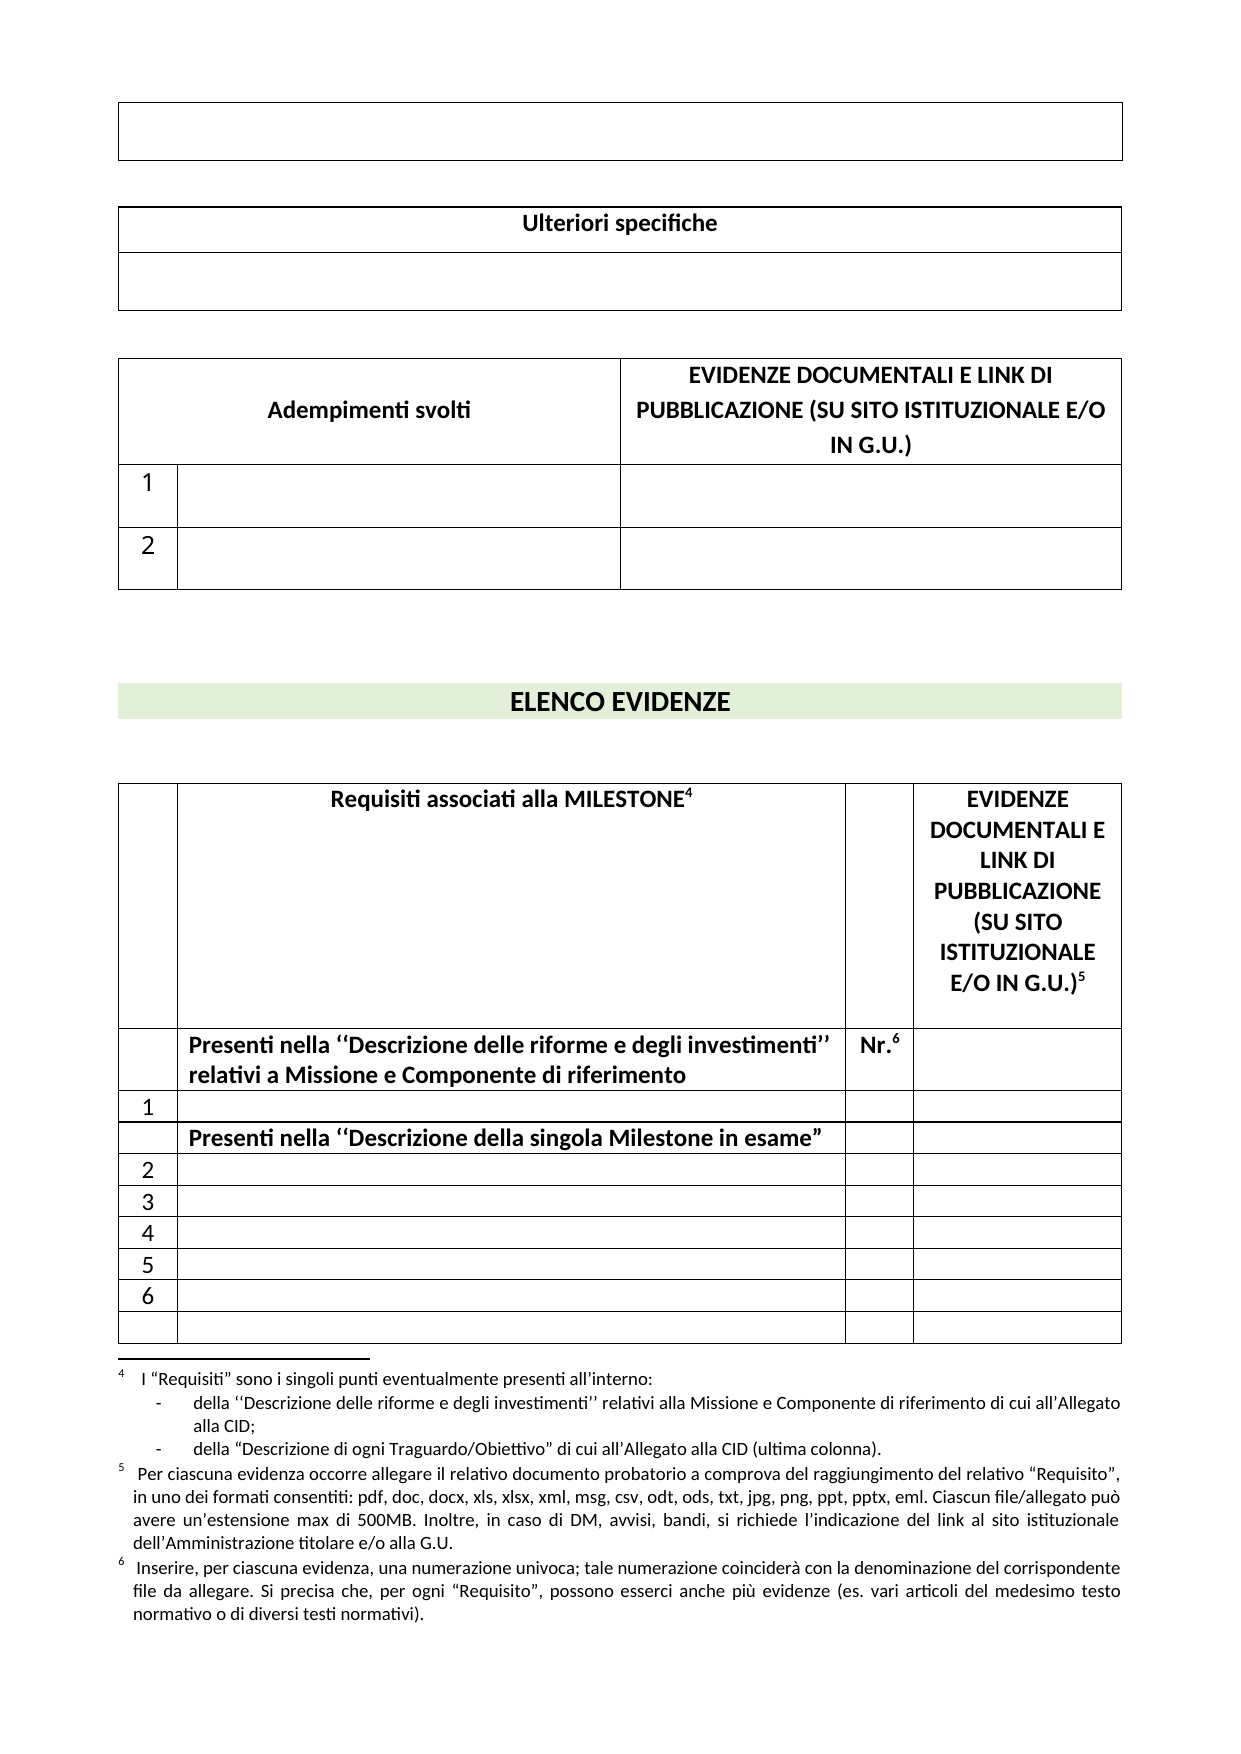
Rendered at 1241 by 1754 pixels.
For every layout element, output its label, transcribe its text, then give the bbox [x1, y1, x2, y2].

table_cell [178, 1154, 845, 1184]
table_cell [119, 1312, 177, 1342]
table_header [119, 784, 177, 1028]
table_cell 4 [119, 1217, 177, 1248]
table_cell Nr. [846, 1029, 913, 1090]
table_cell [846, 1280, 913, 1311]
table_cell [178, 1280, 845, 1311]
table_header Adempimenti svolti [119, 359, 620, 464]
table_cell 3 [119, 1186, 177, 1216]
table_cell [119, 253, 1121, 310]
table_cell [178, 1217, 845, 1248]
table_cell [621, 465, 1121, 527]
table_header [846, 784, 913, 1028]
table_cell 1 [119, 465, 177, 527]
table_cell [846, 1249, 913, 1279]
table_cell [846, 1186, 913, 1216]
table_cell [846, 1217, 913, 1248]
table_cell 2 [119, 1154, 177, 1184]
table_cell [621, 528, 1121, 589]
table_header Ulteriori specifiche [119, 208, 1121, 252]
table_cell [178, 1186, 845, 1216]
table_header EVIDENZE DOCUMENTALI E LINK DI PUBBLICAZIONE (SU SITO ISTITUZIONALE E/O IN G.U.) [914, 784, 1121, 1028]
table_cell 2 [119, 528, 177, 589]
table_cell 5 [119, 1249, 177, 1279]
table_cell Presenti nella ‘‘Descrizione della singola Milestone in esame” [178, 1123, 845, 1153]
table_cell [846, 1091, 913, 1121]
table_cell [178, 1312, 845, 1342]
table_cell [119, 1123, 177, 1153]
table_cell [178, 1249, 845, 1279]
table_cell 1 [119, 1091, 177, 1121]
table_cell [914, 1217, 1121, 1248]
table_cell [914, 1280, 1121, 1311]
table_cell [119, 1029, 177, 1090]
table_cell [846, 1312, 913, 1342]
table_cell [914, 1249, 1121, 1279]
table_cell [914, 1186, 1121, 1216]
table_header Requisiti associati alla MILESTONE [178, 784, 845, 1028]
table_cell [846, 1123, 913, 1153]
table_header EVIDENZE DOCUMENTALI E LINK DI PUBBLICAZIONE (SU SITO ISTITUZIONALE E/O IN G.U.) [621, 359, 1121, 464]
table_cell 6 [119, 1280, 177, 1311]
table_cell Presenti nella ‘‘Descrizione delle riforme e degli investimenti’’ relativi a Missione e Componente di riferimento [178, 1029, 845, 1090]
table_cell [914, 1123, 1121, 1153]
table_cell [178, 465, 620, 527]
table_cell [178, 528, 620, 589]
table_cell [914, 1091, 1121, 1121]
table_cell [178, 1091, 845, 1121]
table_cell [914, 1154, 1121, 1184]
text ELENCO EVIDENZE [118, 683, 1122, 719]
table_cell [119, 103, 1122, 159]
table_cell [846, 1154, 913, 1184]
table_cell [914, 1312, 1121, 1342]
table_cell [914, 1029, 1121, 1090]
